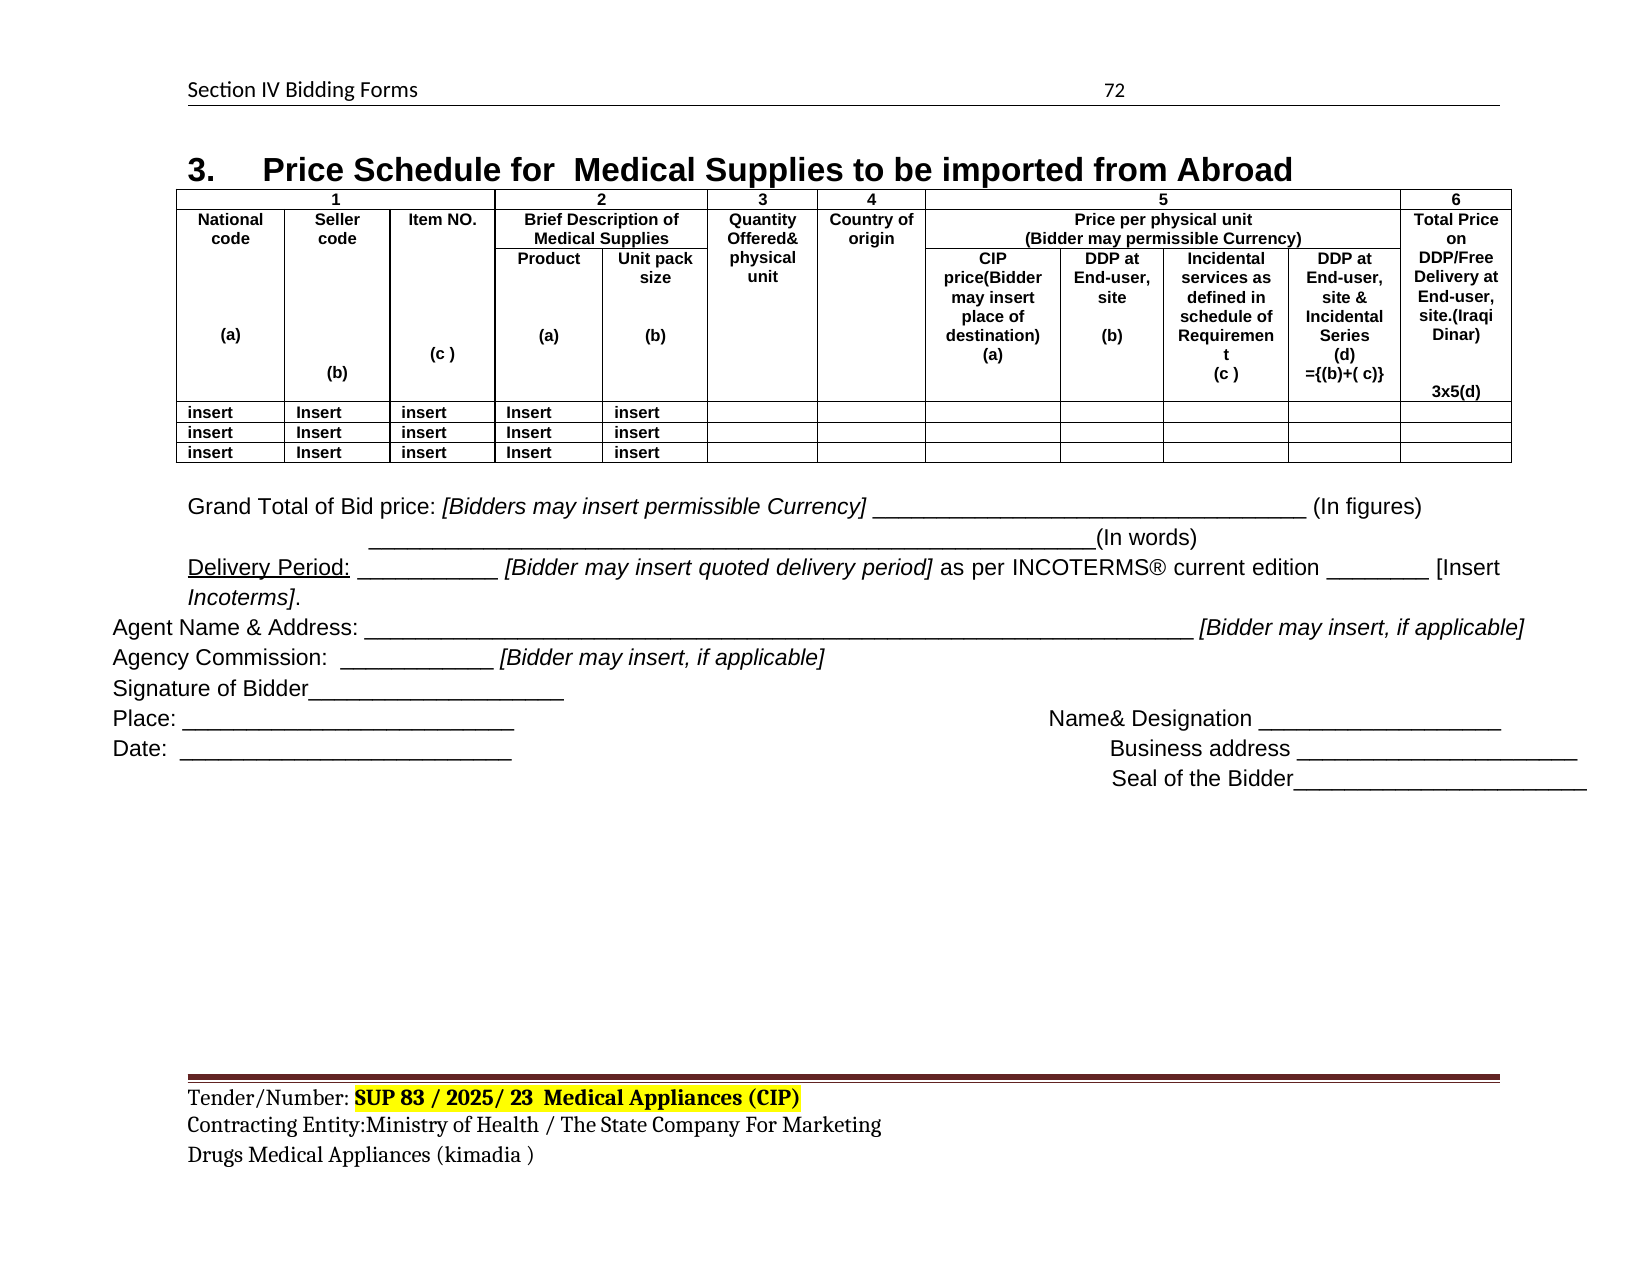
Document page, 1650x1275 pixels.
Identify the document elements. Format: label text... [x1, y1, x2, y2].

table_cell [818, 443, 925, 462]
table_cell insert [391, 443, 494, 462]
table_header 2 [496, 190, 707, 209]
table_cell insert [603, 443, 707, 462]
table_cell Item NO. (c ) [391, 210, 494, 401]
table_cell [1289, 443, 1400, 462]
table_cell Unit pack size (b) [603, 249, 707, 401]
table_header 1 [177, 190, 494, 209]
text Agency Commission: ____________ [Bidder may insert, if applicable] [112, 644, 1594, 671]
text Date: __________________________ Business address ______________________ [112, 735, 1594, 761]
table_cell [1401, 423, 1511, 442]
table_cell insert [603, 423, 707, 442]
table_cell DDP at End-user, site & Incidental Series (d) ={(b)+( c)} [1289, 249, 1400, 401]
table_cell Insert [285, 402, 389, 422]
table_cell Total Price on DDP/Free Delivery at End-user, site.(Iraqi Dinar) 3x5(d) [1401, 210, 1511, 401]
table_cell [1289, 402, 1400, 422]
table_cell insert [391, 402, 494, 422]
table_cell insert [177, 443, 284, 462]
table_cell [1164, 423, 1288, 442]
table_header 3 [708, 190, 817, 209]
table_cell insert [177, 402, 284, 422]
table_cell Insert [285, 423, 389, 442]
text Grand Total of Bid price: [Bidders may insert permissible Currency] __________________________________ (In figures) [187, 493, 1500, 519]
table_cell [1401, 402, 1511, 422]
table_cell Insert [496, 423, 602, 442]
table_cell [1061, 423, 1163, 442]
table_cell Quantity Offered& physical unit [708, 210, 817, 401]
table_cell [708, 443, 817, 462]
table_cell Country of origin [818, 210, 925, 401]
table_cell [818, 402, 925, 422]
table_cell [1289, 423, 1400, 442]
table_cell Insert [496, 402, 602, 422]
subtitle 3. Price Schedule for Medical Supplies to be imported from Abroad [187, 150, 1500, 188]
table_cell [708, 402, 817, 422]
table_cell Price per physical unit (Bidder may permissible Currency) [926, 210, 1400, 248]
table_cell [818, 423, 925, 442]
table_cell CIP price(Bidder may insert place of destination) (a) [926, 249, 1060, 401]
table_cell Insert [285, 443, 389, 462]
table_cell [926, 402, 1060, 422]
table_cell Brief Description of Medical Supplies [496, 210, 707, 248]
table_cell [1061, 443, 1163, 462]
table_cell [926, 423, 1060, 442]
table_cell [1164, 402, 1288, 422]
table_cell insert [177, 423, 284, 442]
text Agent Name & Address: _________________________________________________________________ [Bidder may insert, if applicable] [112, 614, 1594, 640]
table_header 4 [818, 190, 925, 209]
text Place: __________________________ Name& Designation ___________________ [112, 705, 1594, 731]
table_cell [1401, 443, 1511, 462]
table_header 5 [926, 190, 1400, 209]
table_cell Insert [496, 443, 602, 462]
text Signature of Bidder____________________ [112, 674, 1500, 701]
table_cell [926, 443, 1060, 462]
table_cell National code (a) [177, 210, 284, 401]
table_cell Seller code (b) [285, 210, 389, 401]
table_cell DDP at End-user, site (b) [1061, 249, 1163, 401]
table_header 6 [1401, 190, 1511, 209]
text Delivery Period: ___________ [Bidder may insert quoted delivery period] as per INCOTERMS® current edition ________ [Insert Incoterms]. [187, 554, 1500, 610]
table_cell insert [603, 402, 707, 422]
text _________________________________________________________(In words) [187, 523, 1500, 550]
table_cell [1164, 443, 1288, 462]
table_cell [1061, 402, 1163, 422]
table_cell Incidental services as defined in schedule of Requirement (c ) [1164, 249, 1288, 401]
table_cell [708, 423, 817, 442]
table_cell insert [391, 423, 494, 442]
table_cell Product (a) [496, 249, 602, 401]
text Seal of the Bidder_______________________ [112, 765, 1594, 791]
